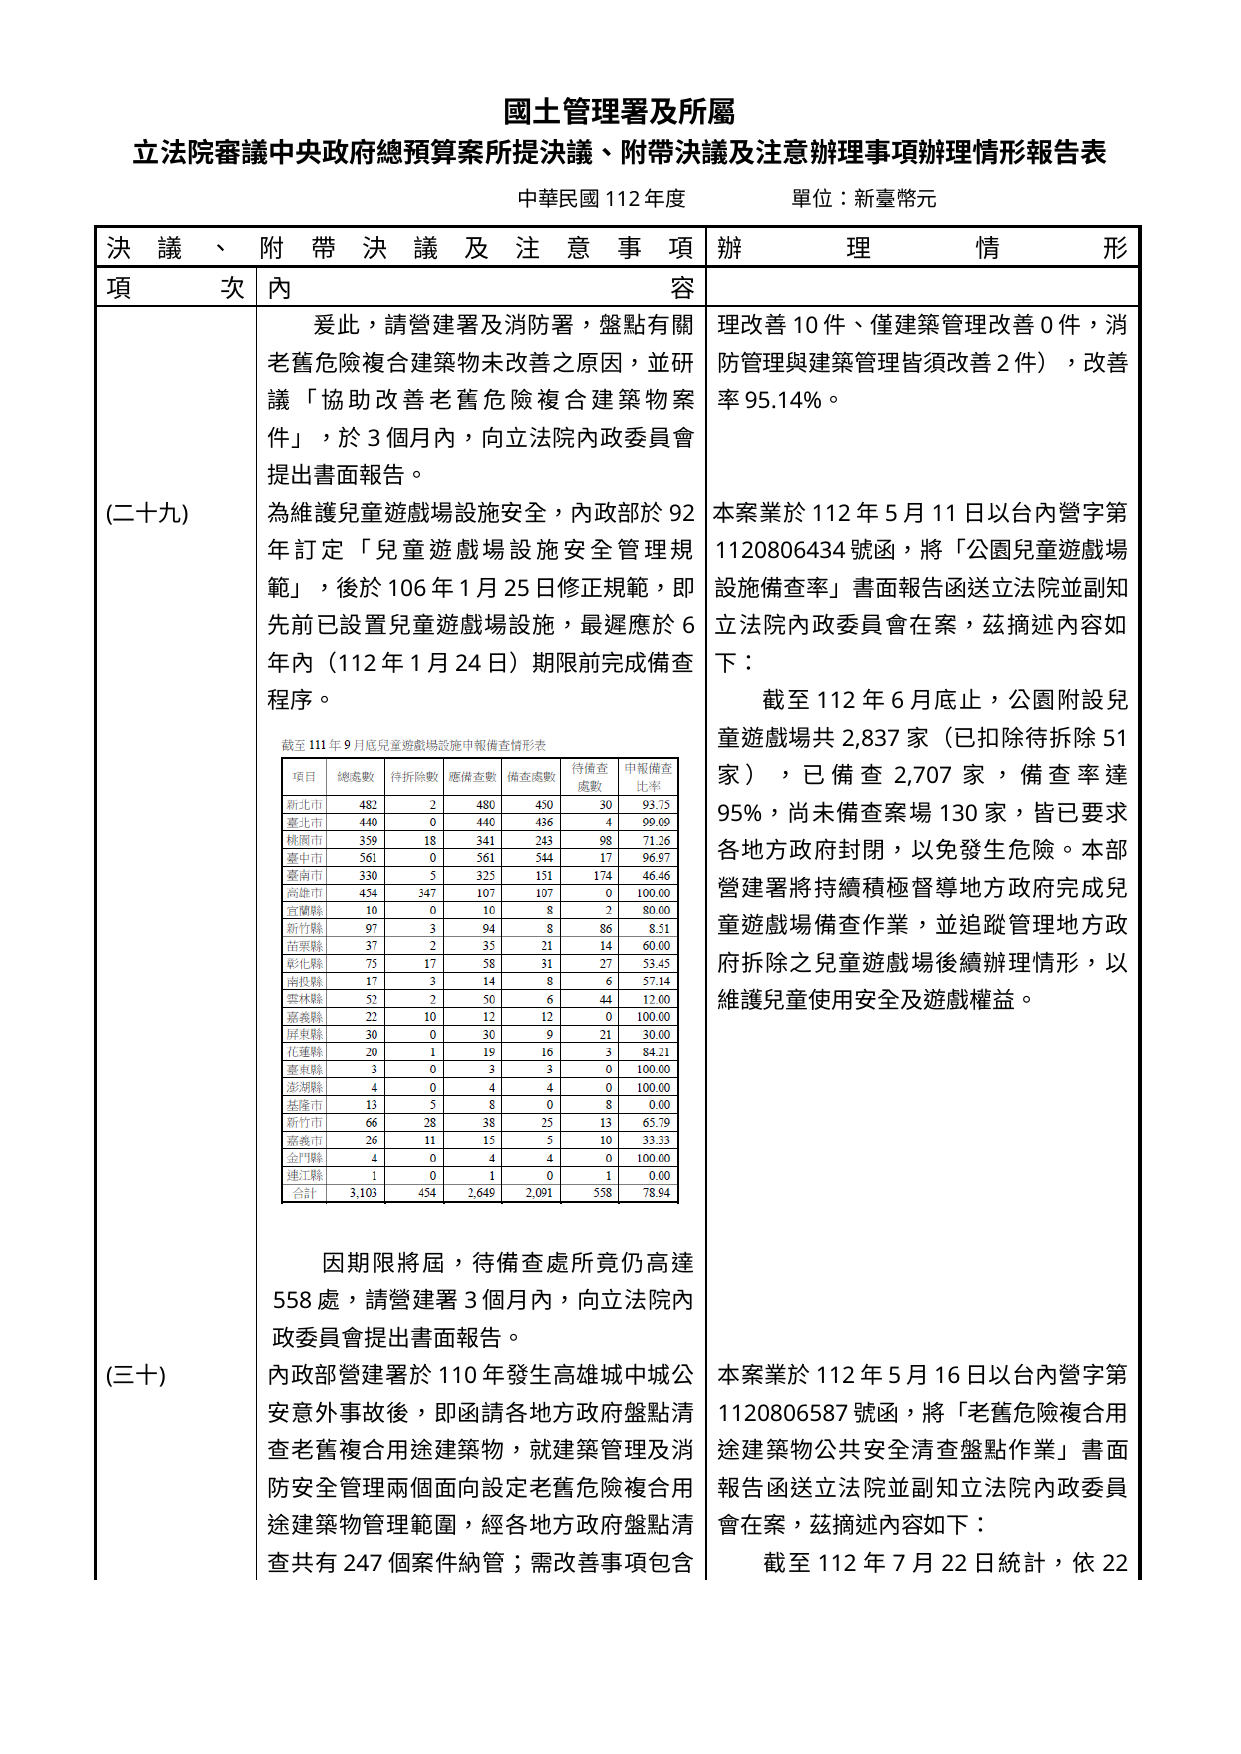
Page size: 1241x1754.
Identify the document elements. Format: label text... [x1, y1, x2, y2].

table_cell 為維護兒童遊戲場設施安全，內政部於92年訂定「兒童遊戲場設施安全管理規範」，後於106年1月25日修正規範，即先前已設置兒童遊戲場設施，最遲應於6年內（112年1月24日）期限前完成備查程序。 因期限將屆，待備查處所竟仍高達558處，請營建署3個月內，向立法院內政委員會提出書面報告。 [257, 493, 705, 1355]
table_cell [97, 493, 256, 1355]
table_cell [707, 268, 1138, 305]
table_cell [707, 307, 1138, 492]
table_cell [257, 307, 705, 492]
picture [279, 733, 683, 1206]
table_header 決議、附帶決議及注意事項 [97, 228, 705, 265]
table_cell 本案業於112年5月11日以台內營字第1120806434號函，將「公園兒童遊戲場設施備查率」書面報告函送立法院並副知立法院內政委員會在案，茲摘述內容如下： 截至112年6月底止，公園附設兒童遊戲場共2,837家（已扣除待拆除51家），已備查2,707家，備查率達95%，尚未備查案場130家，皆已要求各地方政府封閉，以免發生危險。本部營建署將持續積極督導地方政府完成兒童遊戲場備查作業，並追蹤管理地方政府拆除之兒童遊戲場後續辦理情形，以維護兒童使用安全及遊戲權益。 [707, 493, 1138, 1355]
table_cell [707, 1355, 1138, 1580]
table_cell [97, 1355, 256, 1580]
table_cell [97, 307, 256, 492]
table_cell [257, 1355, 705, 1580]
table_cell 內容 [257, 268, 705, 305]
table_cell 項次 [97, 268, 256, 305]
table_header 辦理情形 [707, 228, 1138, 265]
